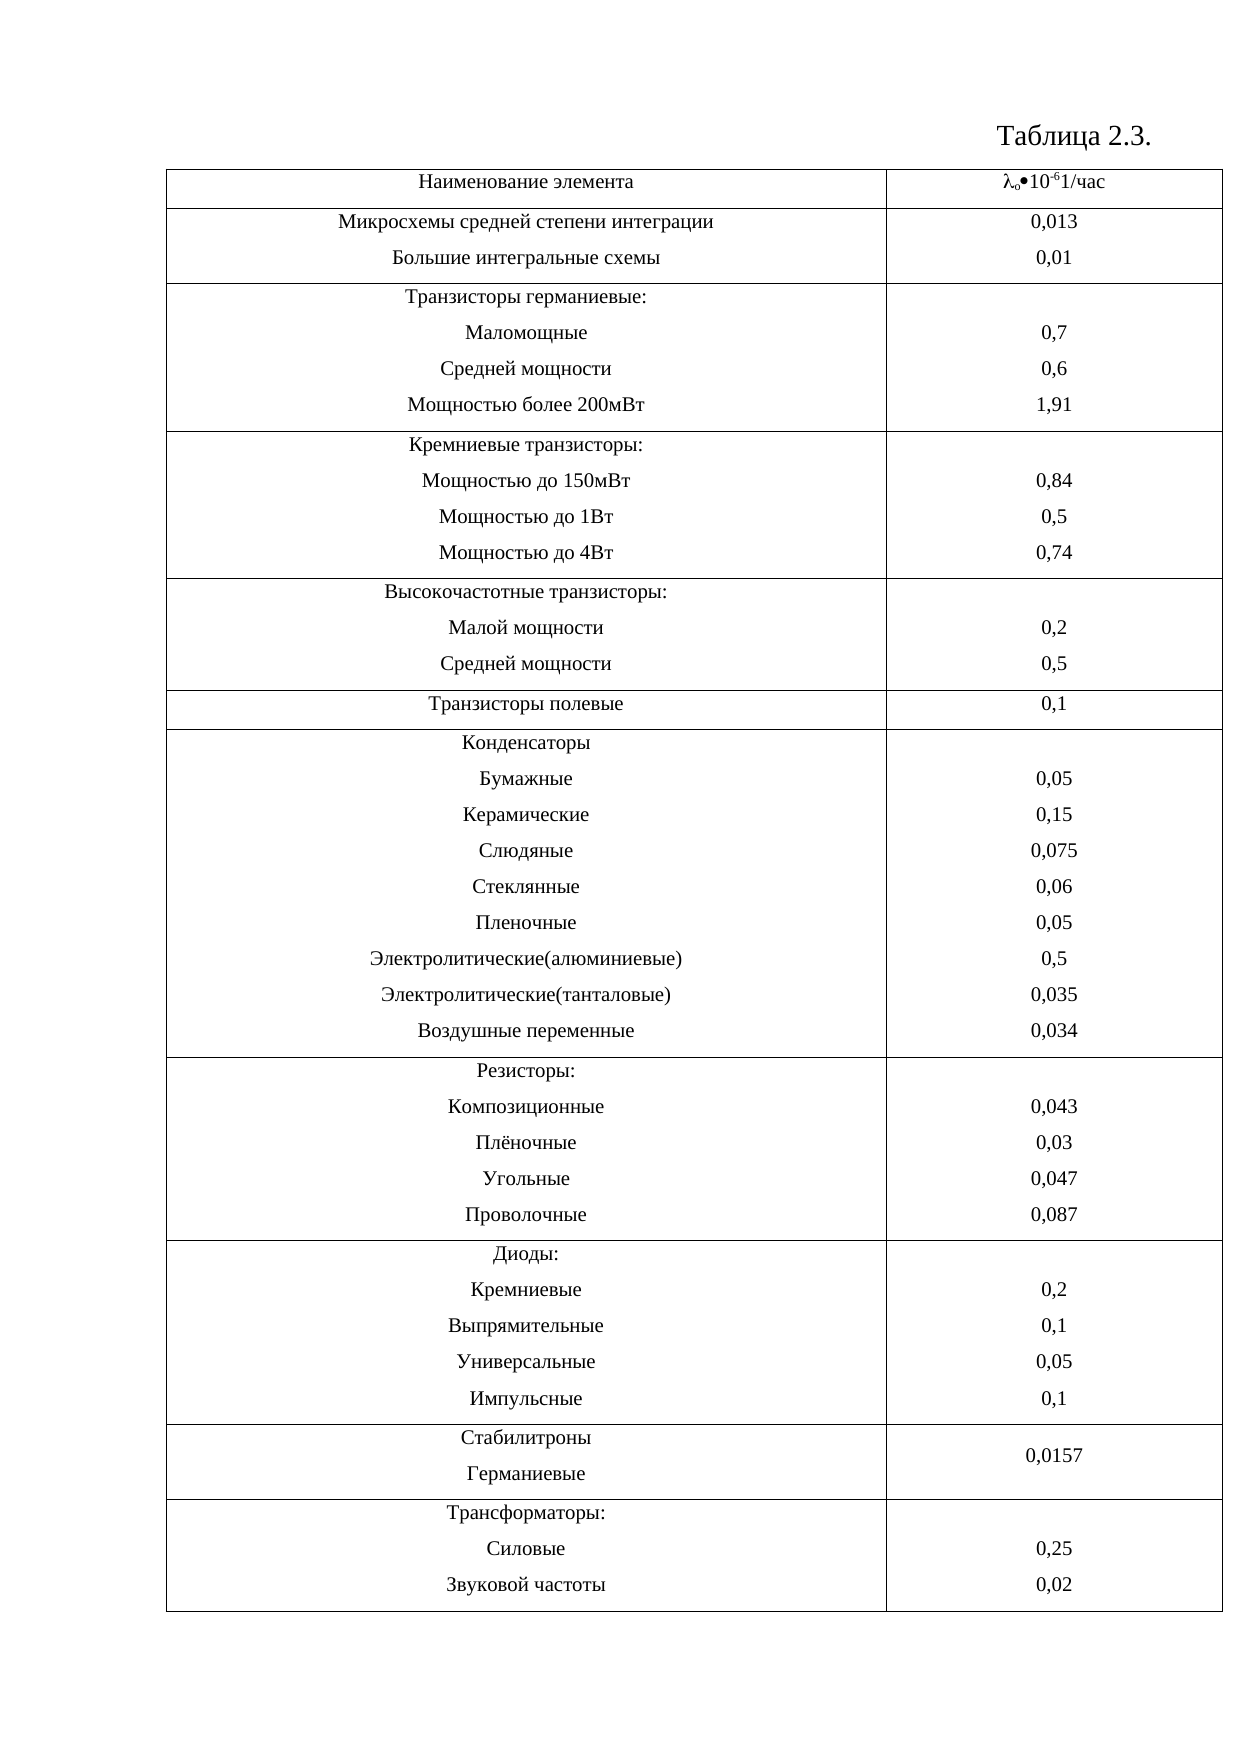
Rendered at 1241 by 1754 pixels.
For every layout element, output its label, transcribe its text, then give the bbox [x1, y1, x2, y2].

table_cell 0,84 0,5 0,74 [887, 432, 1222, 578]
table_cell 0,7 0,6 1,91 [887, 284, 1222, 431]
table_cell Транзисторы германиевые: Маломощные Средней мощности Мощностью более 200мВт [167, 284, 886, 431]
table_cell 0,013 0,01 [887, 209, 1222, 283]
table_cell 0,05 0,15 0,075 0,06 0,05 0,5 0,035 0,034 [887, 730, 1222, 1057]
text Таблица 2.3. [177, 118, 1152, 152]
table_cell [167, 1500, 886, 1611]
table_cell Микросхемы средней степени интеграции Большие интегральные схемы [167, 209, 886, 283]
table_cell Резисторы: Композиционные Плёночные Угольные Проволочные [167, 1058, 886, 1240]
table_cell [887, 1500, 1222, 1611]
table_header о10-61/час [887, 170, 1222, 208]
table_cell 0,1 [887, 691, 1222, 729]
table_cell Стабилитроны Германиевые [167, 1425, 886, 1499]
table_cell 0,043 0,03 0,047 0,087 [887, 1058, 1222, 1240]
table_cell Кремниевые транзисторы: Мощностью до 150мВт Мощностью до 1Вт Мощностью до 4Вт [167, 432, 886, 578]
table_cell 0,2 0,5 [887, 579, 1222, 690]
table_cell 0,2 0,1 0,05 0,1 [887, 1241, 1222, 1424]
table_cell Транзисторы полевые [167, 691, 886, 729]
table_cell Диоды: Кремниевые Выпрямительные Универсальные Импульсные [167, 1241, 886, 1424]
table_cell Конденсаторы Бумажные Керамические Слюдяные Стеклянные Пленочные Электролитические(алюминиевые) Электролитические(танталовые) Воздушные переменные [167, 730, 886, 1057]
table_cell 0,0157 [887, 1425, 1222, 1499]
table_cell Высокочастотные транзисторы: Малой мощности Средней мощности [167, 579, 886, 690]
table_header Наименование элемента [167, 170, 886, 208]
